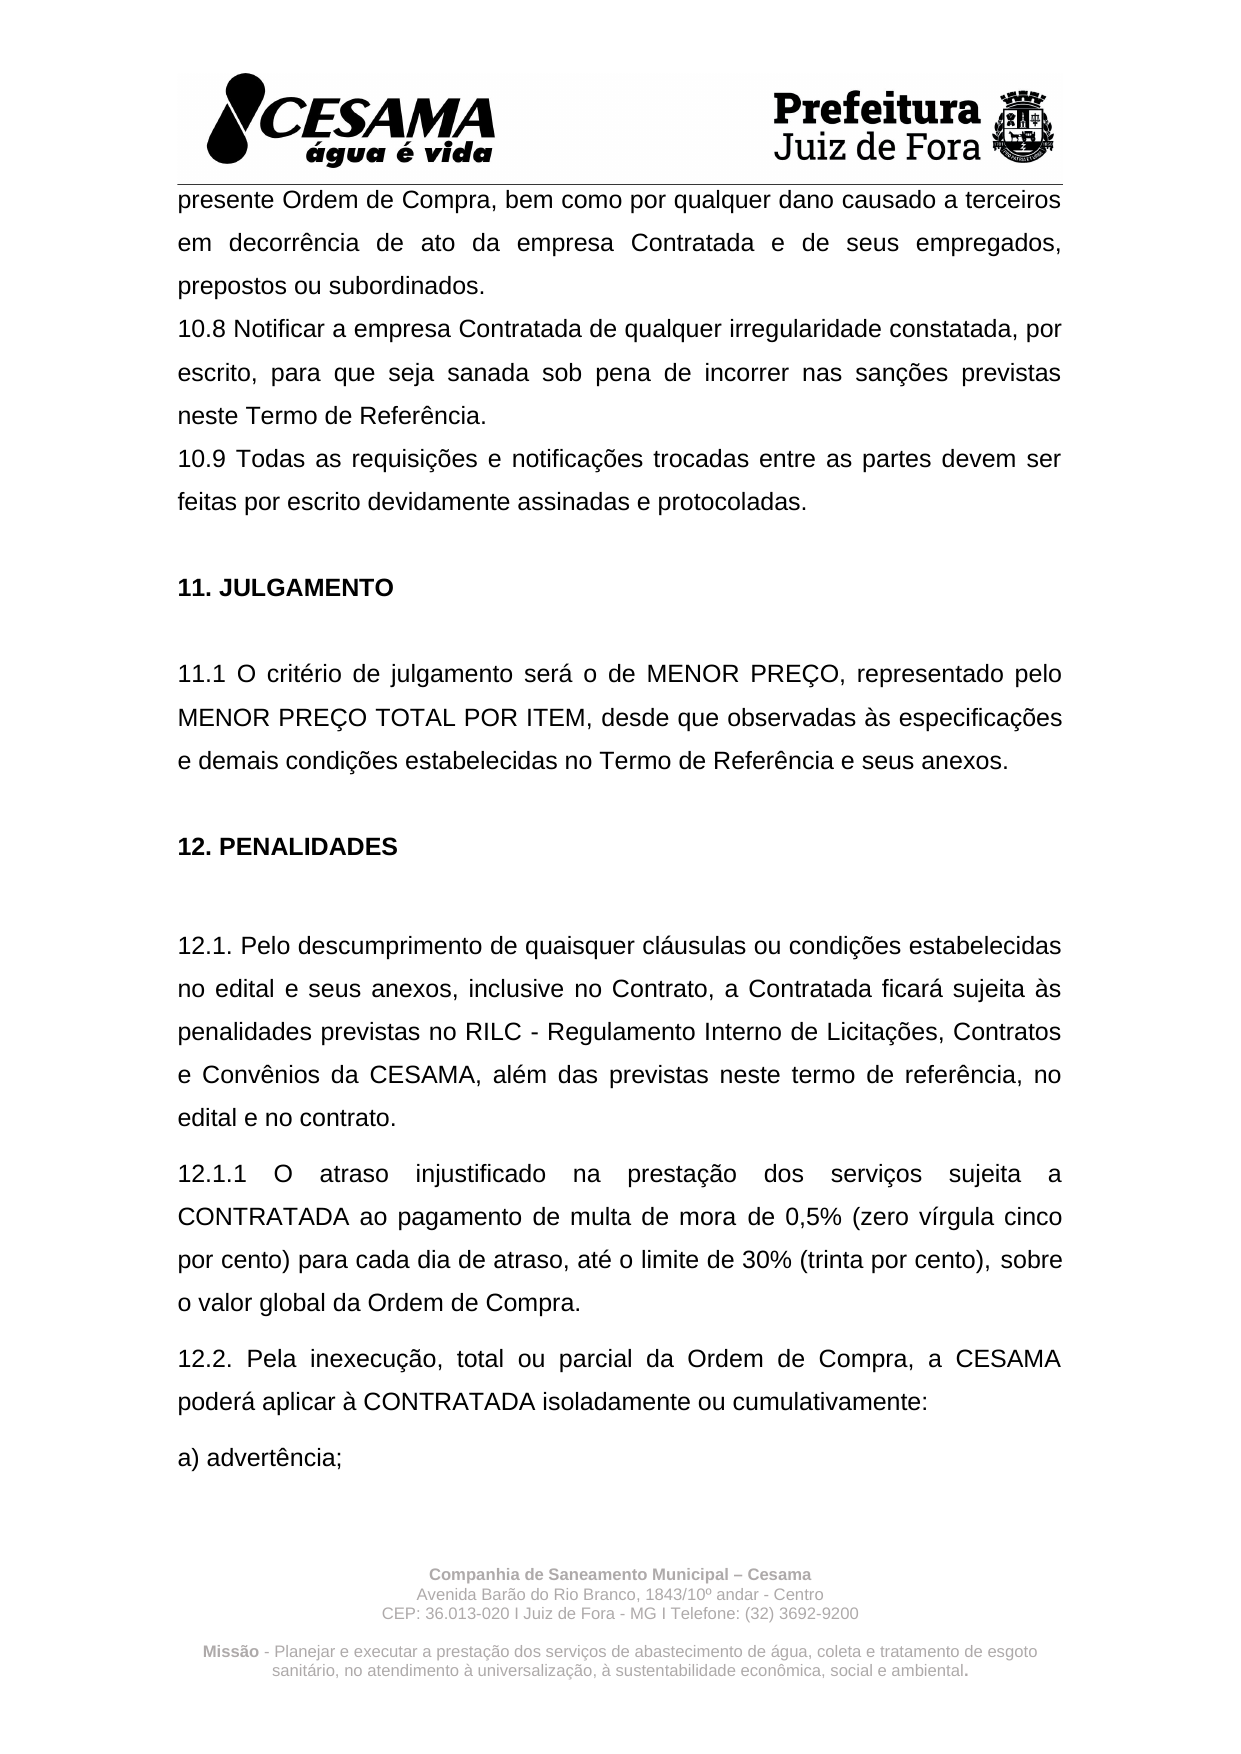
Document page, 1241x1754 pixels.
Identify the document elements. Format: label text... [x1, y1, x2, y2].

text 11. JULGAMENTO [177, 573, 1063, 602]
text 12. PENALIDADES [177, 832, 1063, 861]
picture [177, 73, 1063, 185]
text 12.1. Pelo descumprimento de quaisquer cláusulas ou condições estabelecidas no edital e seus anexos, inclusive no Contrato, a Contratada ficará sujeita às penalidades previstas no RILC - Regulamento Interno de Licitações, Contratos e Convênios da CESAMA, além das previstas neste termo de referência, no edital e no contrato. [177, 931, 1063, 1132]
text 11.1 O critério de julgamento será o de MENOR PREÇO, representado pelo MENOR PREÇO TOTAL POR ITEM, desde que observadas às especificações e demais condições estabelecidas no Termo de Referência e seus anexos. [177, 659, 1063, 774]
text 10.9 Todas as requisições e notificações trocadas entre as partes devem ser feitas por escrito devidamente assinadas e protocoladas. [177, 444, 1063, 516]
text a) advertência; [177, 1442, 1063, 1471]
text 10.8 Notificar a empresa Contratada de qualquer irregularidade constatada, por escrito, para que seja sanada sob pena de incorrer nas sanções previstas neste Termo de Referência. [177, 314, 1063, 429]
text 12.1.1 O atraso injustificado na prestação dos serviços sujeita a CONTRATADA ao pagamento de multa de mora de 0,5% (zero vírgula cinco por cento) para cada dia de atraso, até o limite de 30% (trinta por cento), sobre o valor global da Ordem de Compra. [177, 1159, 1063, 1317]
text 12.2. Pela inexecução, total ou parcial da Ordem de Compra, a CESAMA poderá aplicar à CONTRATADA isoladamente ou cumulativamente: [177, 1344, 1063, 1416]
